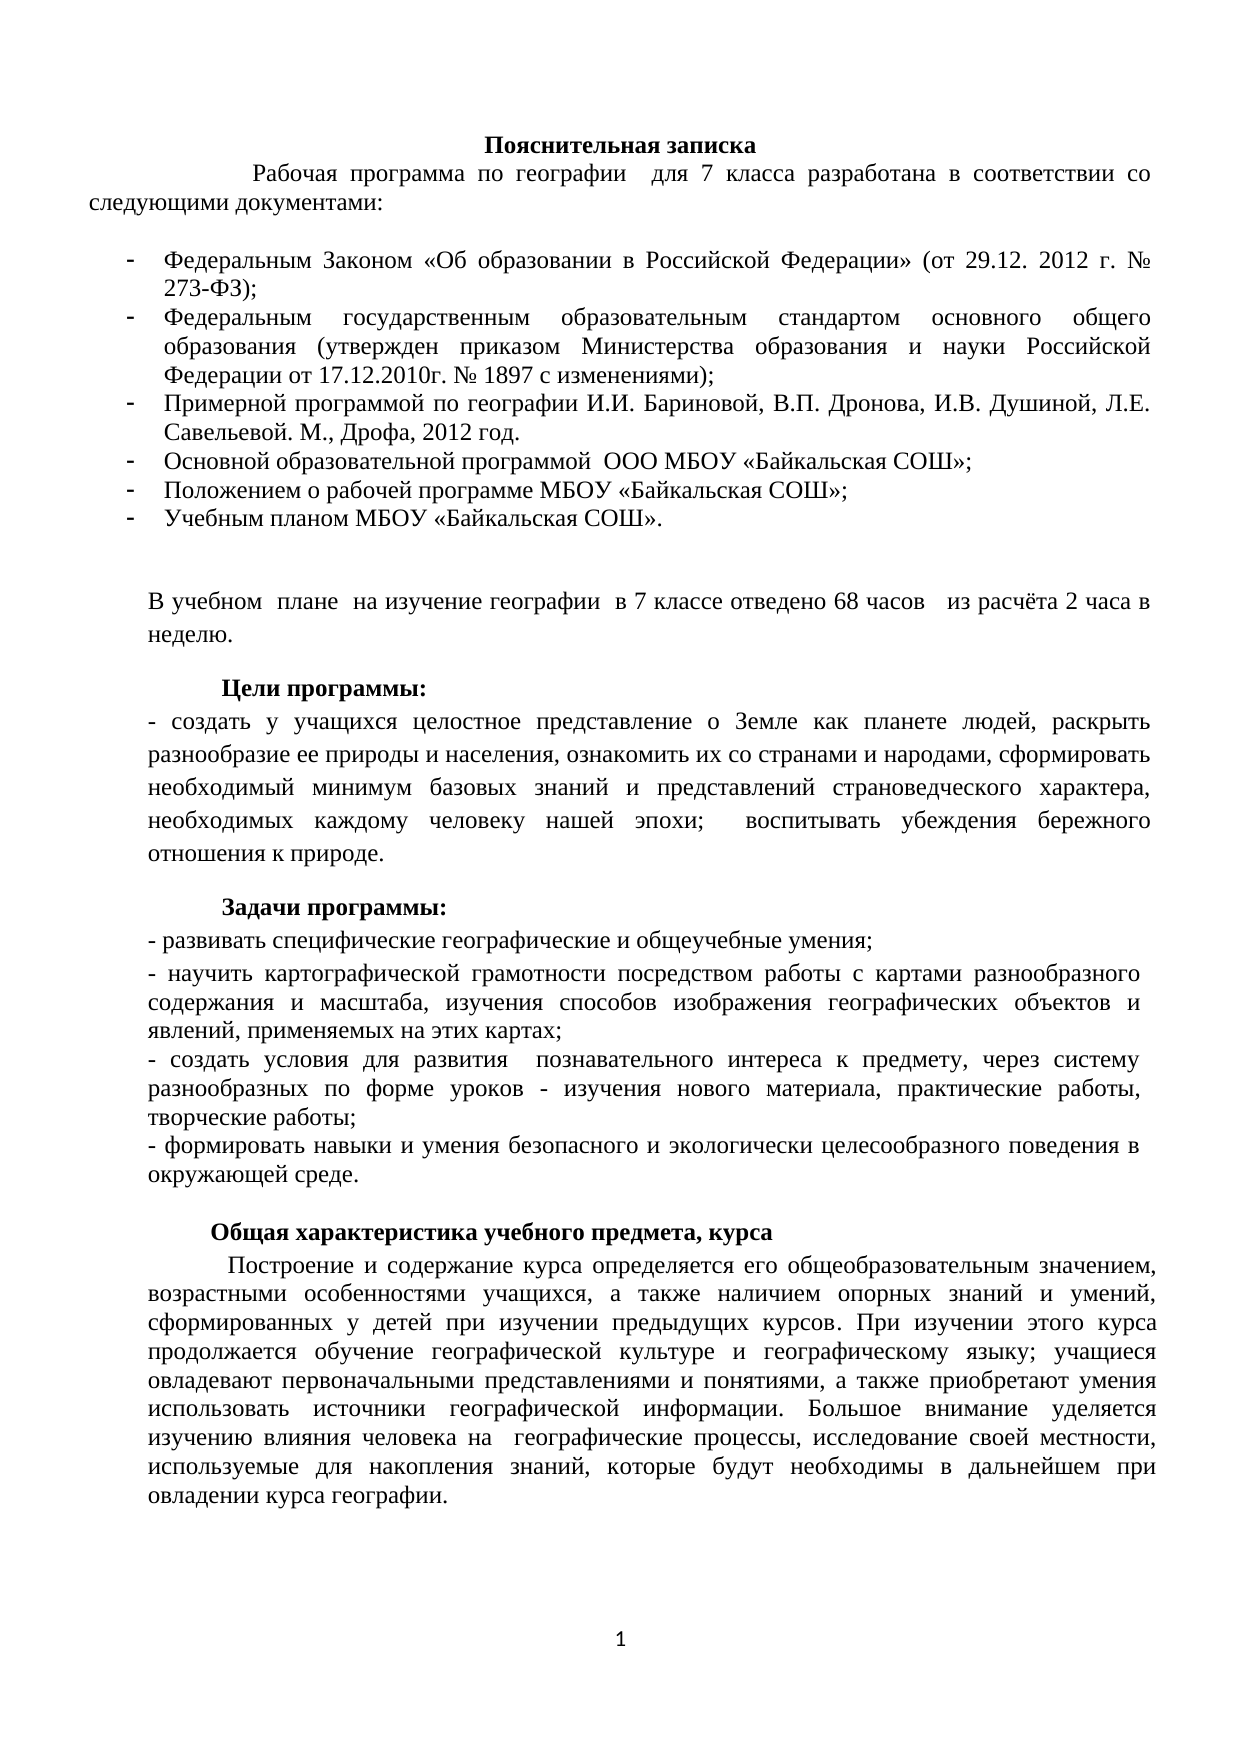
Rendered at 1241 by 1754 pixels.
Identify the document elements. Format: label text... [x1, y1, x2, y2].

text Пояснительная записка [89, 130, 1152, 158]
text Рабочая программа по географии для 7 класса разработана в соответствии со следующими документами: [89, 158, 1152, 216]
text - формировать навыки и умения безопасного и экологически целесообразного поведения в окружающей среде. [148, 1131, 1141, 1188]
list Примерной программой по географии И.И. Бариновой, В.П. Дронова, И.В. Душиной, Л.Е. Савельевой. М., Дрофа, 2012 год. [126, 388, 1152, 446]
text В учебном плане на изучение географии в 7 классе отведено 68 часов из расчёта 2 часа в неделю. [148, 586, 1152, 648]
text Общая характеристика учебного предмета, курса [148, 1217, 1141, 1246]
text - научить картографической грамотности посредством работы с картами разнообразного содержания и масштаба, изучения способов изображения географических объектов и явлений, применяемых на этих картах; [148, 958, 1141, 1044]
text Задачи программы: [148, 892, 1152, 921]
list Положением о рабочей программе МБОУ «Байкальская СОШ»; [126, 475, 1152, 503]
text Построение и содержание курса определяется его общеобразовательным значением, возрастными особенностями учащихся, а также наличием опорных знаний и умений, сформированных у детей при изучении предыдущих курсов. При изучении этого курса продолжается обучение географической культуре и географическому языку; учащиеся овладевают первоначальными представлениями и понятиями, а также приобретают умения использовать источники географической информации. Большое внимание уделяется изучению влияния человека на географические процессы, исследование своей местности, используемые для накопления знаний, которые будут необходимы в дальнейшем при овладении курса географии. [148, 1250, 1157, 1508]
text Цели программы: [148, 673, 1152, 702]
list Федеральным Законом «Об образовании в Российской Федерации» (от 29.12. 2012 г. № 273-ФЗ); [126, 245, 1152, 302]
text - создать у учащихся целостное представление о Земле как планете людей, раскрыть разнообразие ее природы и населения, ознакомить их со странами и народами, сформировать необходимый минимум базовых знаний и представлений страноведческого характера, необходимых каждому человеку нашей эпохи; воспитывать убеждения бережного отношения к природе. [148, 706, 1152, 867]
text - создать условия для развития познавательного интереса к предмету, через систему разнообразных по форме уроков - изучения нового материала, практические работы, творческие работы; [148, 1044, 1141, 1131]
list Федеральным государственным образовательным стандартом основного общего образования (утвержден приказом Министерства образования и науки Российской Федерации от 17.12.2010г. № 1897 с изменениями); [126, 302, 1152, 388]
list Основной образовательной программой ООО МБОУ «Байкальская СОШ»; [126, 446, 1152, 475]
text - развивать специфические географические и общеучебные умения; [148, 925, 1141, 954]
list Учебным планом МБОУ «Байкальская СОШ». [126, 503, 1152, 532]
